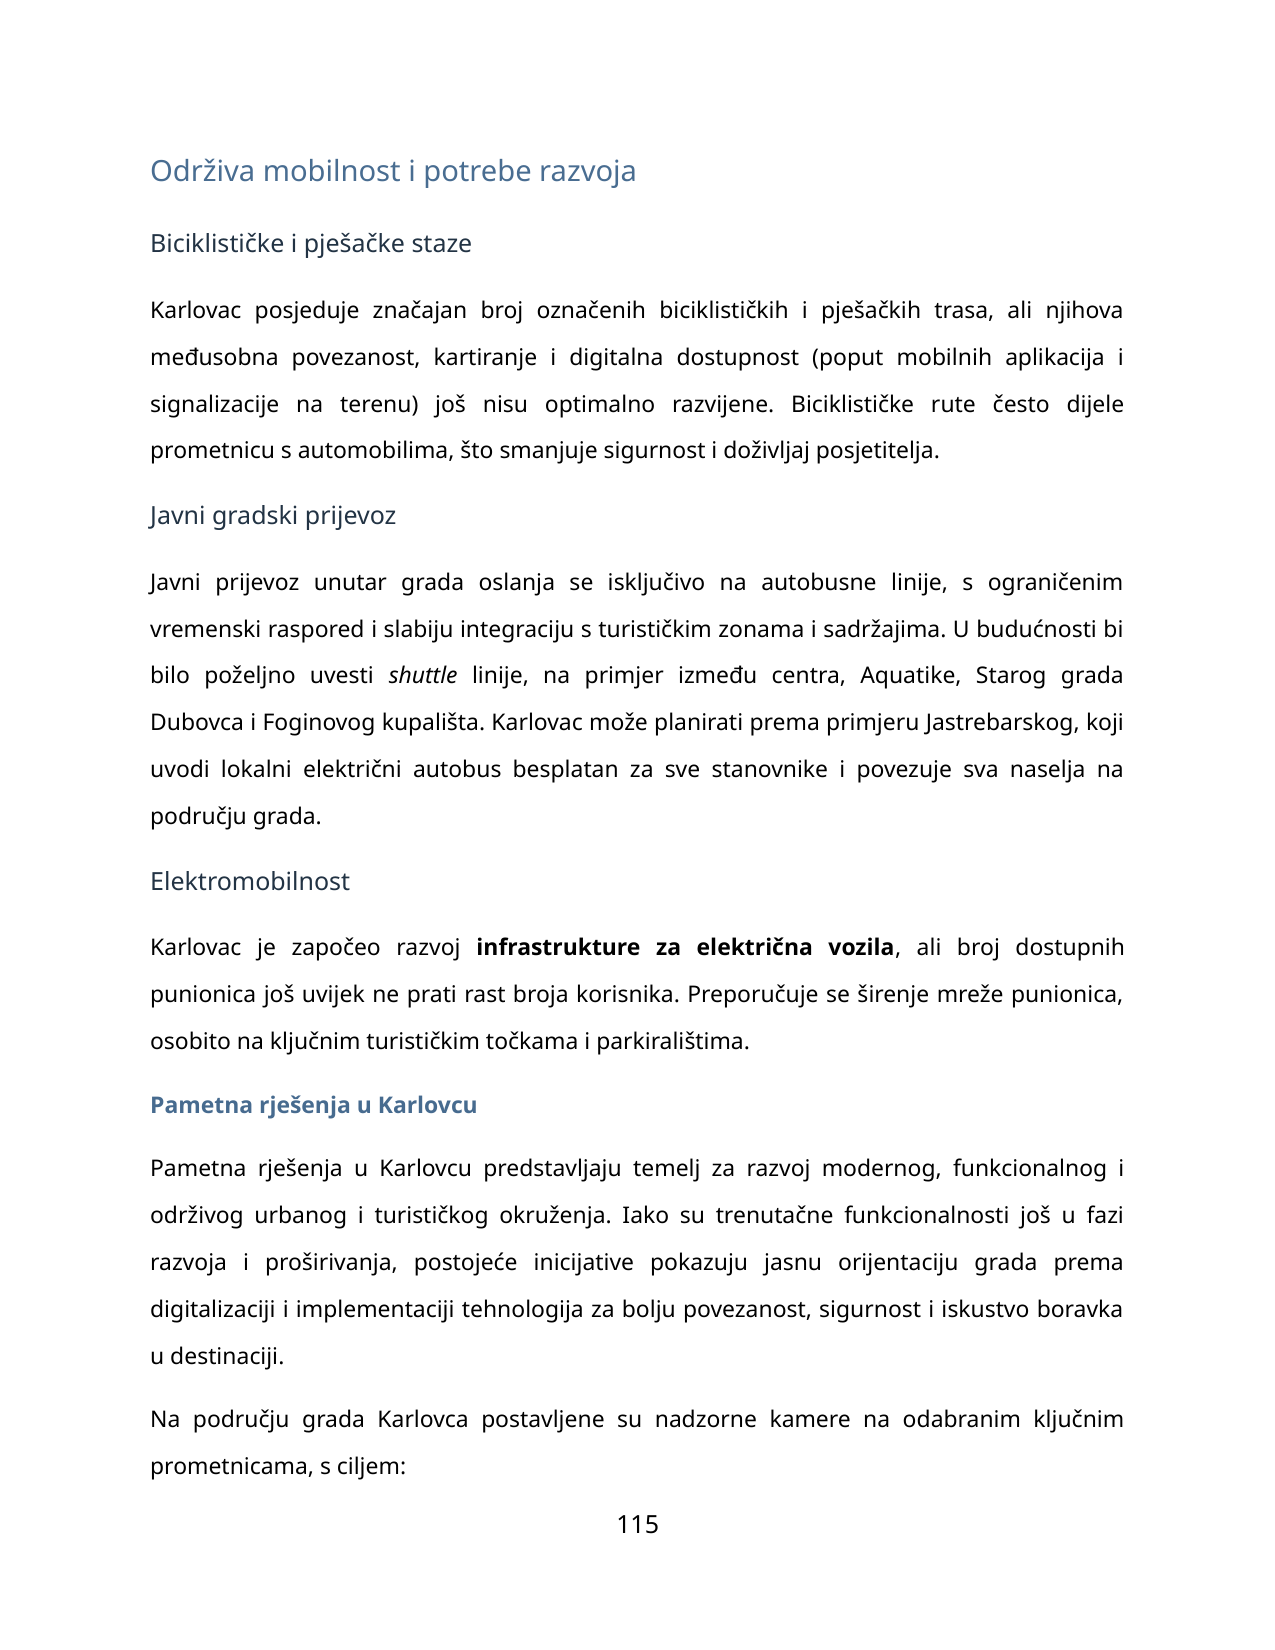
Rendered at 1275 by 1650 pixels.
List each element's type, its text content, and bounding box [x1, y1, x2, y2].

text Održiva mobilnost i potrebe razvoja [150, 150, 1125, 190]
text Karlovac posjeduje značajan broj označenih biciklističkih i pješačkih trasa, ali njihova međusobna povezanost, kartiranje i digitalna dostupnost (poput mobilnih aplikacija i signalizacije na terenu) još nisu optimalno razvijene. Biciklističke rute često dijele prometnicu s automobilima, što smanjuje sigurnost i doživljaj posjetitelja. [150, 294, 1125, 466]
text Pametna rješenja u Karlovcu [150, 1089, 1125, 1120]
text Elektromobilnost [150, 864, 1125, 898]
text Biciklističke i pješačke staze [150, 226, 1125, 260]
text Pametna rješenja u Karlovcu predstavljaju temelj za razvoj modernog, funkcionalnog i održivog urbanog i turističkog okruženja. Iako su trenutačne funkcionalnosti još u fazi razvoja i proširivanja, postojeće inicijative pokazuju jasnu orijentaciju grada prema digitalizaciji i implementaciji tehnologija za bolju povezanost, sigurnost i iskustvo boravka u destinaciji. [150, 1152, 1125, 1371]
text Javni gradski prijevoz [150, 498, 1125, 532]
text Karlovac je započeo razvoj infrastrukture za električna vozila, ali broj dostupnih punionica još uvijek ne prati rast broja korisnika. Preporučuje se širenje mreže punionica, osobito na ključnim turističkim točkama i parkiralištima. [150, 931, 1125, 1056]
text Na području grada Karlovca postavljene su nadzorne kamere na odabranim ključnim prometnicama, s ciljem: [150, 1403, 1125, 1481]
text Javni prijevoz unutar grada oslanja se isključivo na autobusne linije, s ograničenim vremenski raspored i slabiju integraciju s turističkim zonama i sadržajima. U budućnosti bi bilo poželjno uvesti shuttle linije, na primjer između centra, Aquatike, Starog grada Dubovca i Foginovog kupališta. Karlovac može planirati prema primjeru Jastrebarskog, koji uvodi lokalni električni autobus besplatan za sve stanovnike i povezuje sva naselja na području grada. [150, 566, 1125, 831]
